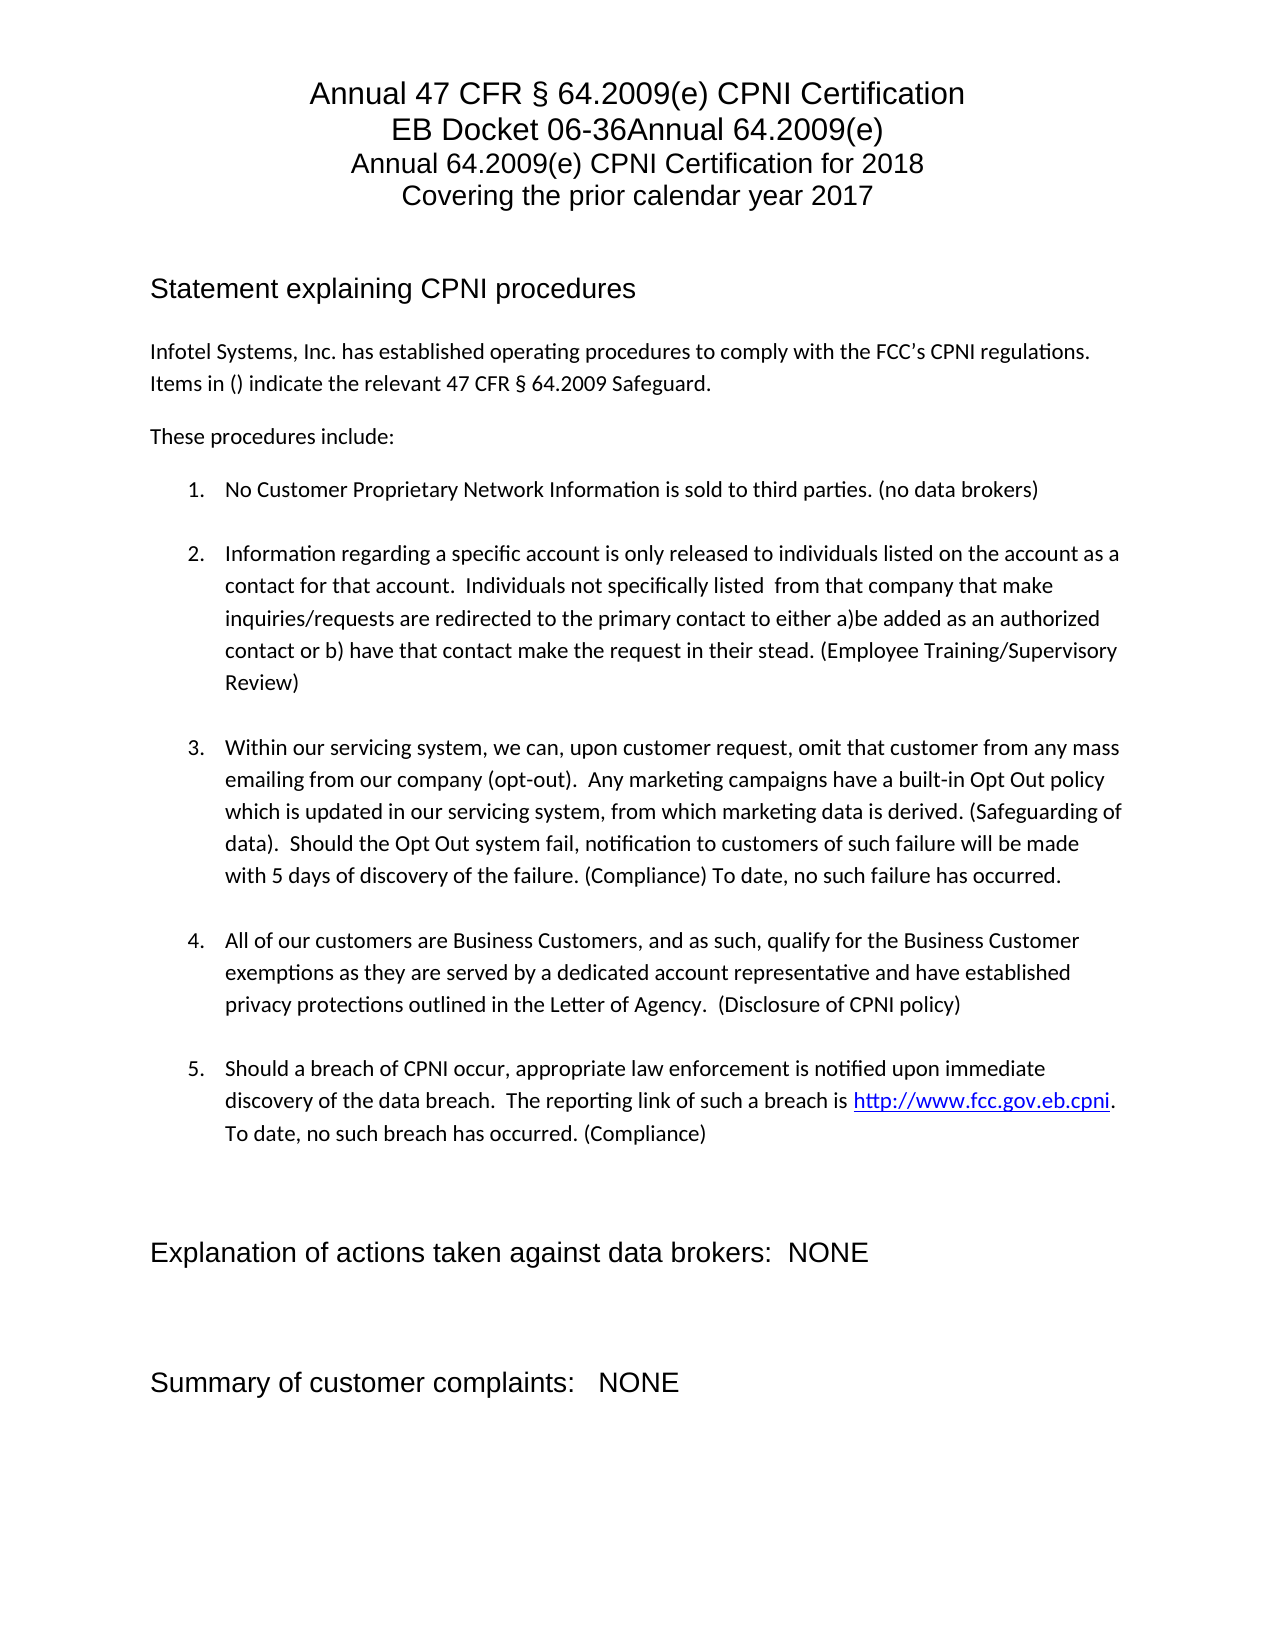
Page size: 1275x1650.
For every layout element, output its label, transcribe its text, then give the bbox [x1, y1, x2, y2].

text Summary of customer complaints: NONE [150, 1366, 1125, 1398]
list No Customer Proprietary Network Information is sold to third parties. (no data brokers) [187, 475, 1125, 503]
list Information regarding a specific account is only released to individuals listed on the account as a contact for that account. Individuals not specifically listed from that company that make inquiries/requests are redirected to the primary contact to either a)be added as an authorized contact or b) have that contact make the request in their stead. (Employee Training/Supervisory Review) [187, 539, 1125, 696]
list Within our servicing system, we can, upon customer request, omit that customer from any mass emailing from our company (opt-out). Any marketing campaigns have a built-in Opt Out policy which is updated in our servicing system, from which marketing data is derived. (Safeguarding of data). Should the Opt Out system fail, notification to customers of such failure will be made with 5 days of discovery of the failure. (Compliance) To date, no such failure has occurred. [187, 733, 1125, 889]
text Explanation of actions taken against data brokers: NONE [150, 1236, 1125, 1269]
text Statement explaining CPNI procedures [150, 272, 1125, 304]
list Should a breach of CPNI occur, appropriate law enforcement is notified upon immediate discovery of the data breach. The reporting link of such a breach is http://www.fcc.gov.eb.cpni. To date, no such breach has occurred. (Compliance) [187, 1054, 1125, 1147]
text These procedures include: [150, 422, 1125, 450]
text Infotel Systems, Inc. has established operating procedures to comply with the FCC’s CPNI regulations. Items in () indicate the relevant 47 CFR § 64.2009 Safeguard. [150, 337, 1125, 397]
list All of our customers are Business Customers, and as such, qualify for the Business Customer exemptions as they are served by a dedicated account representative and have established privacy protections outlined in the Letter of Agency. (Disclosure of CPNI policy) [187, 926, 1125, 1018]
